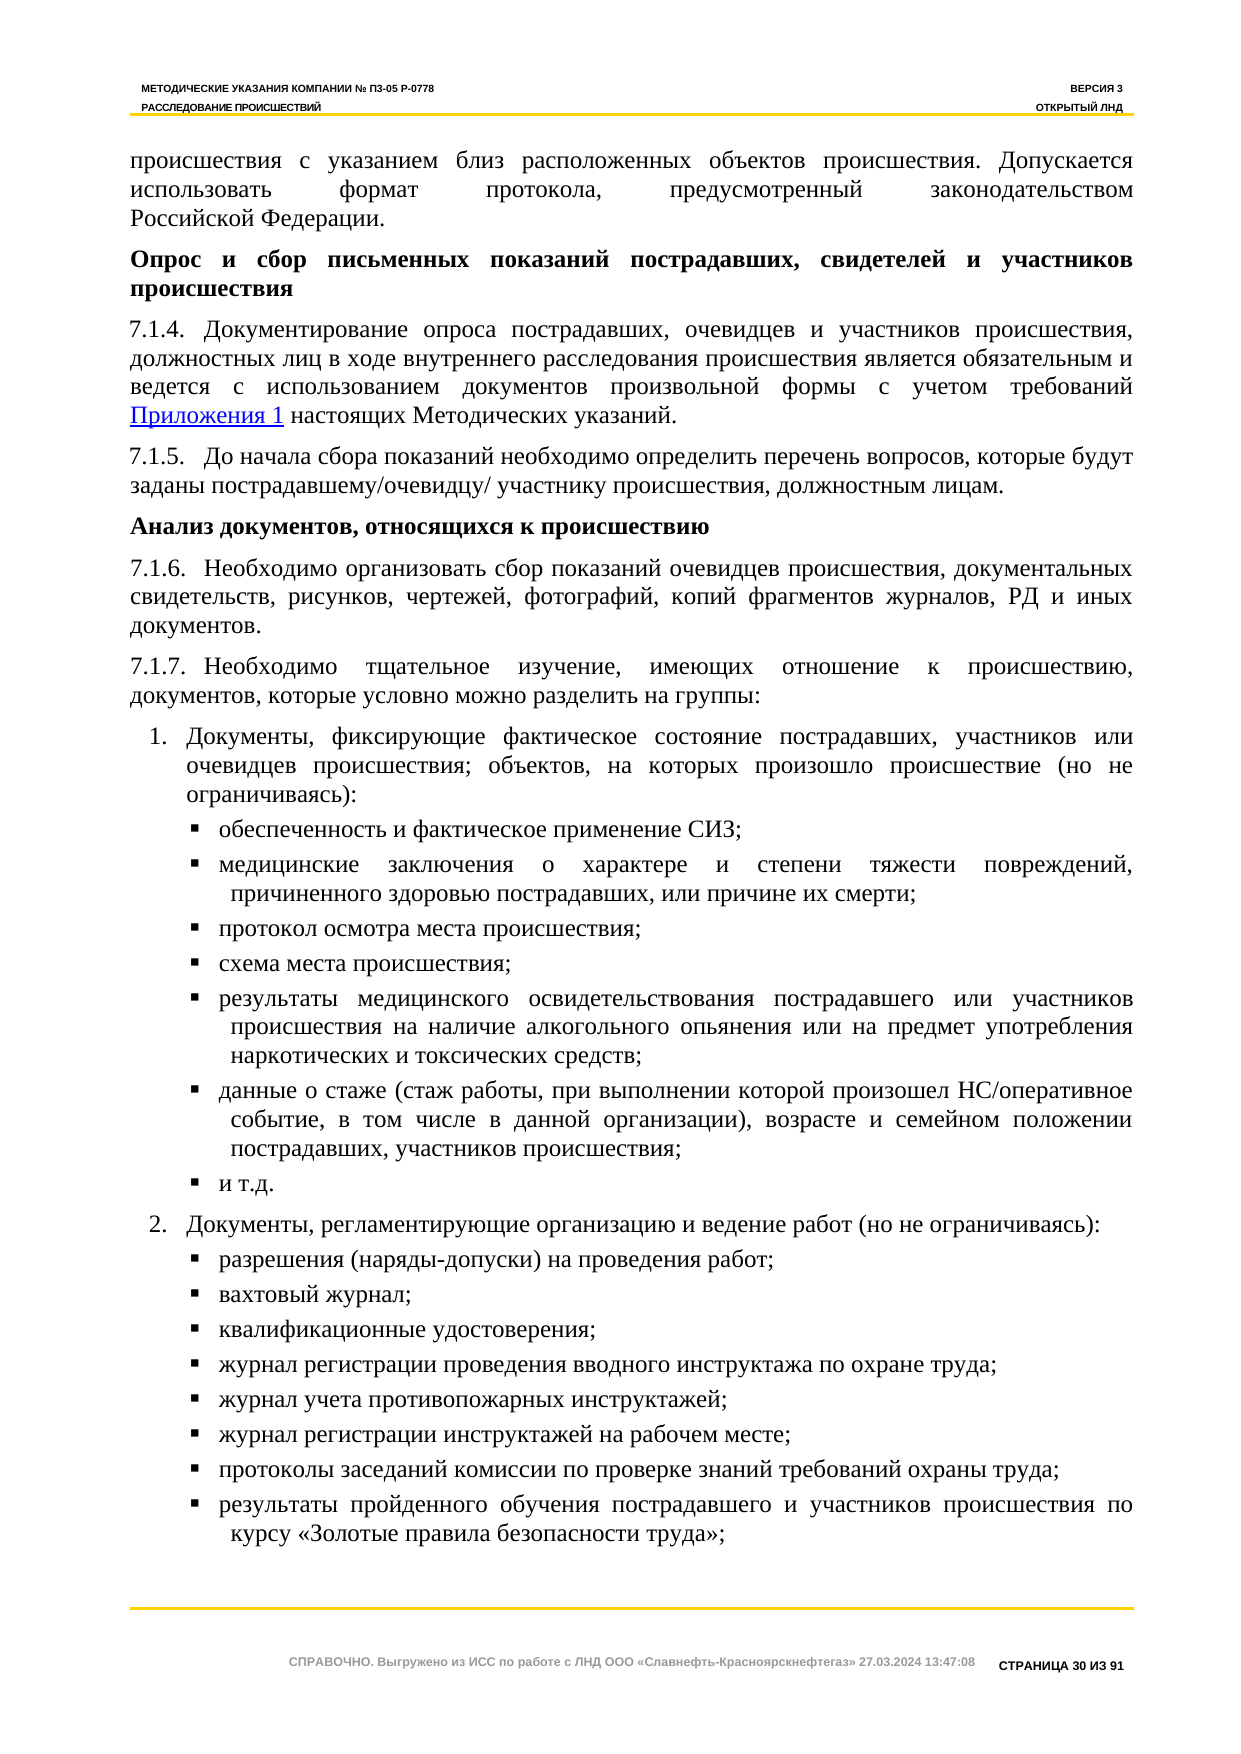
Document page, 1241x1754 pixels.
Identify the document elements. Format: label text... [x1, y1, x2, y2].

list схема места происшествия; [189, 948, 1134, 976]
list протоколы заседаний комиссии по проверке знаний требований охраны труда; [189, 1454, 1134, 1483]
list квалификационные удостоверения; [189, 1314, 1134, 1343]
list вахтовый журнал; [189, 1279, 1134, 1308]
list и т.д. [189, 1168, 1134, 1196]
list Необходимо тщательное изучение, имеющих отношение к происшествию, документов, которые условно можно разделить на группы: [130, 651, 1134, 709]
list разрешения (наряды-допуски) на проведения работ; [189, 1244, 1134, 1273]
list До начала сбора показаний необходимо определить перечень вопросов, которые будут заданы пострадавшему/очевидцу/ участнику происшествия, должностным лицам. [129, 441, 1134, 499]
list журнал регистрации инструктажей на рабочем месте; [189, 1419, 1134, 1448]
list протокол осмотра места происшествия; [189, 913, 1134, 941]
list Необходимо организовать сбор показаний очевидцев происшествия, документальных свидетельств, рисунков, чертежей, фотографий, копий фрагментов журналов, РД и иных документов. [130, 553, 1134, 639]
list медицинские заключения о характере и степени тяжести повреждений, причиненного здоровью пострадавших, или причине их смерти; [189, 849, 1134, 906]
list результаты пройденного обучения пострадавшего и участников происшествия по курсу «Золотые правила безопасности труда»; [189, 1489, 1134, 1546]
text Анализ документов, относящихся к происшествию [130, 511, 1134, 540]
list Документирование опроса пострадавших, очевидцев и участников происшествия, должностных лиц в ходе внутреннего расследования происшествия является обязательным и ведется с использованием документов произвольной формы с учетом требований Приложения 1 настоящих Методических указаний. [129, 314, 1134, 429]
list Документы, фиксирующие фактическое состояние пострадавших, участников или очевидцев происшествия; объектов, на которых произошло происшествие (но не ограничиваясь): [149, 721, 1134, 808]
text Опрос и сбор письменных показаний пострадавших, свидетелей и участников происшествия [130, 244, 1134, 301]
list результаты медицинского освидетельствования пострадавшего или участников происшествия на наличие алкогольного опьянения или на предмет употребления наркотических и токсических средств; [189, 983, 1134, 1069]
list журнал регистрации проведения вводного инструктажа по охране труда; [189, 1349, 1134, 1378]
list обеспеченность и фактическое применение СИЗ; [189, 814, 1134, 843]
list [129, 145, 1134, 231]
list данные о стаже (стаж работы, при выполнении которой произошел НС/оперативное событие, в том числе в данной организации), возрасте и семейном положении пострадавших, участников происшествия; [189, 1075, 1134, 1161]
list Документы, регламентирующие организацию и ведение работ (но не ограничиваясь): [149, 1209, 1134, 1238]
list журнал учета противопожарных инструктажей; [189, 1384, 1134, 1413]
